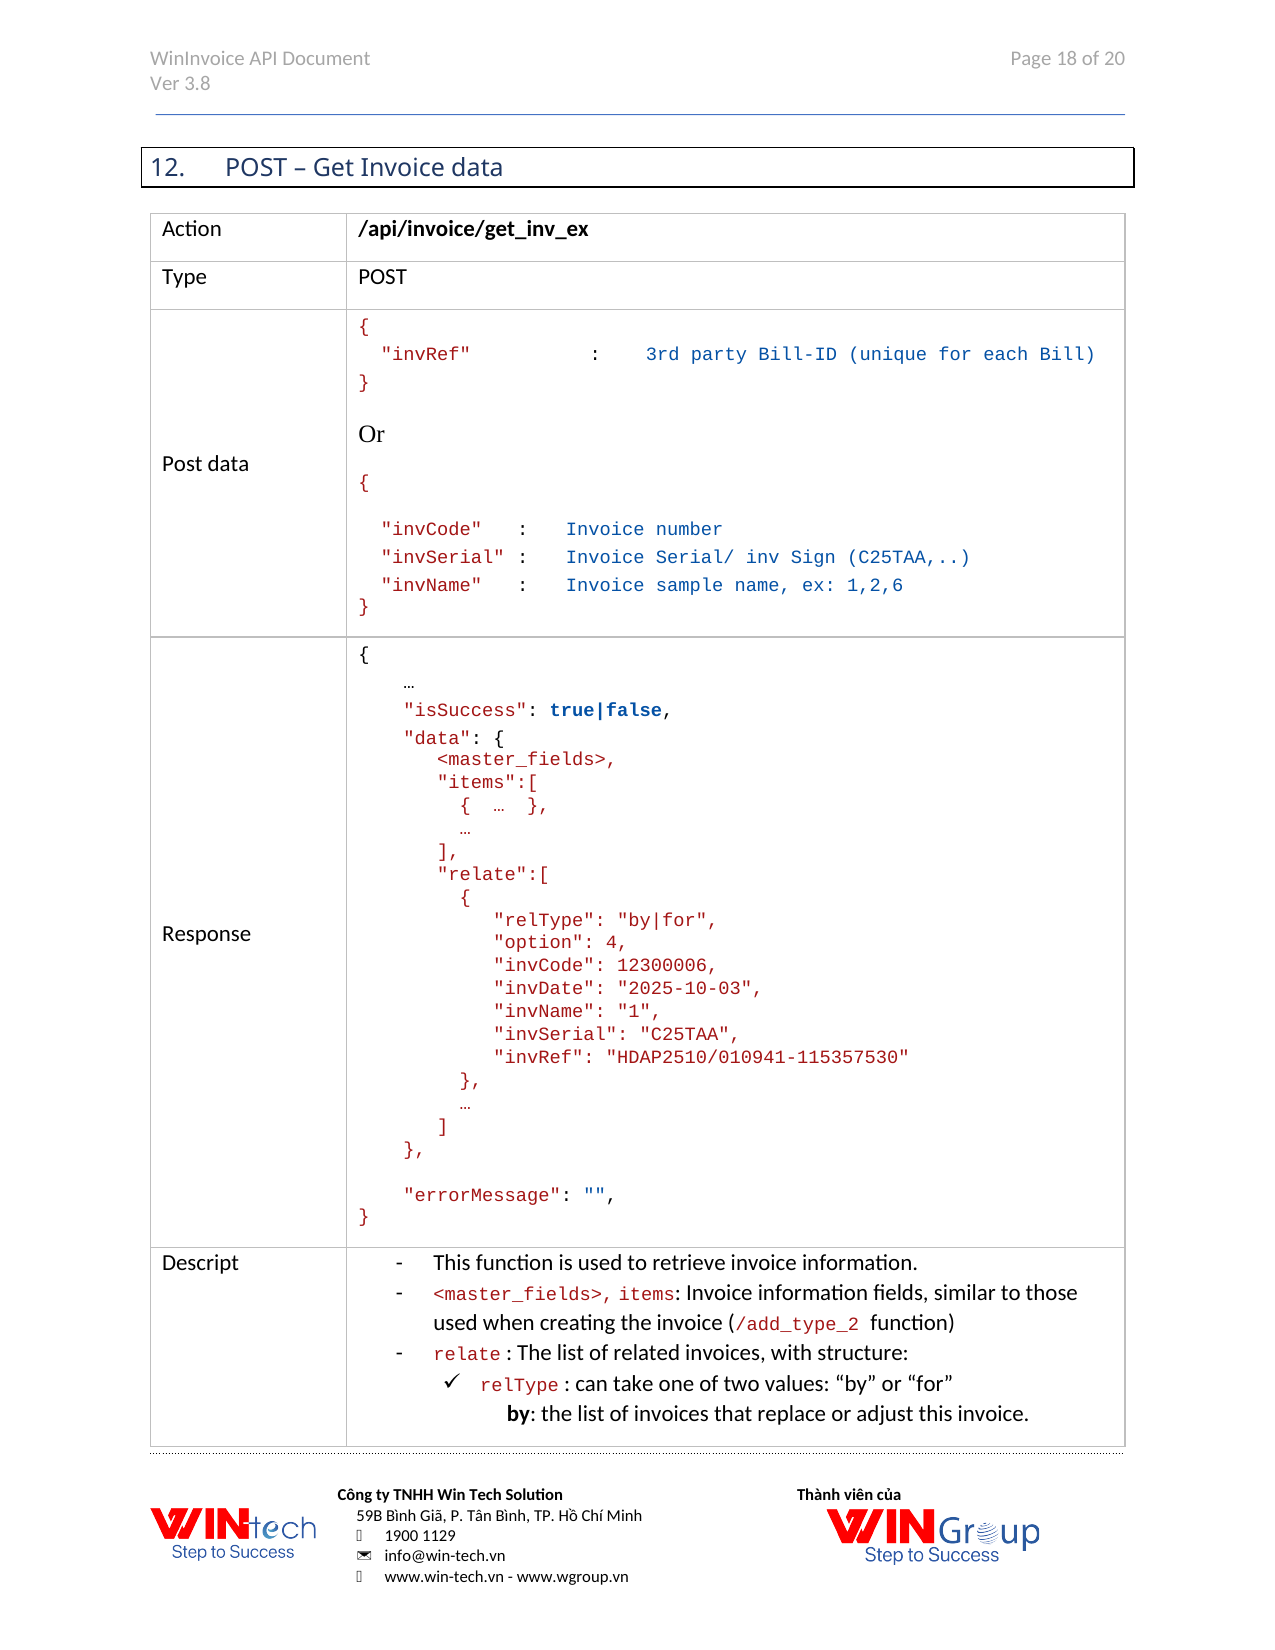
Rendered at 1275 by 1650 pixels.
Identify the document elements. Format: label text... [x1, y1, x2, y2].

table_cell { "invRef" : 3rd party Bill-ID (unique for each Bill) } Or { "invCode" : Invoice number "invSerial" : Invoice Serial/ inv Sign (C25TAA,..) "invName" : Invoice sample name, ex: 1,2,6 } [347, 310, 1124, 636]
subtitle 12. POST – Get Invoice data [142, 148, 1133, 186]
table_cell Descript [151, 1248, 346, 1446]
table_cell POST [347, 262, 1124, 309]
picture [826, 1509, 1040, 1565]
table_cell Type [151, 262, 346, 309]
table_cell { … "isSuccess": true|false, "data": { <master_fields>, "items":[ { … }, … ], "relate":[ { "relType": "by|for", "option": 4, "invCode": 12300006, "invDate": "2025-10-03", "invName": "1", "invSerial": "C25TAA", "invRef": "HDAP2510/010941-115357530" }, … ] }, "errorMessage": "", } [347, 638, 1124, 1247]
picture [150, 1508, 316, 1561]
table_header Action [151, 214, 346, 261]
table_cell Post data [151, 310, 346, 636]
table_header /api/invoice/get_inv_ex [347, 214, 1124, 261]
table_cell Response [151, 638, 346, 1247]
